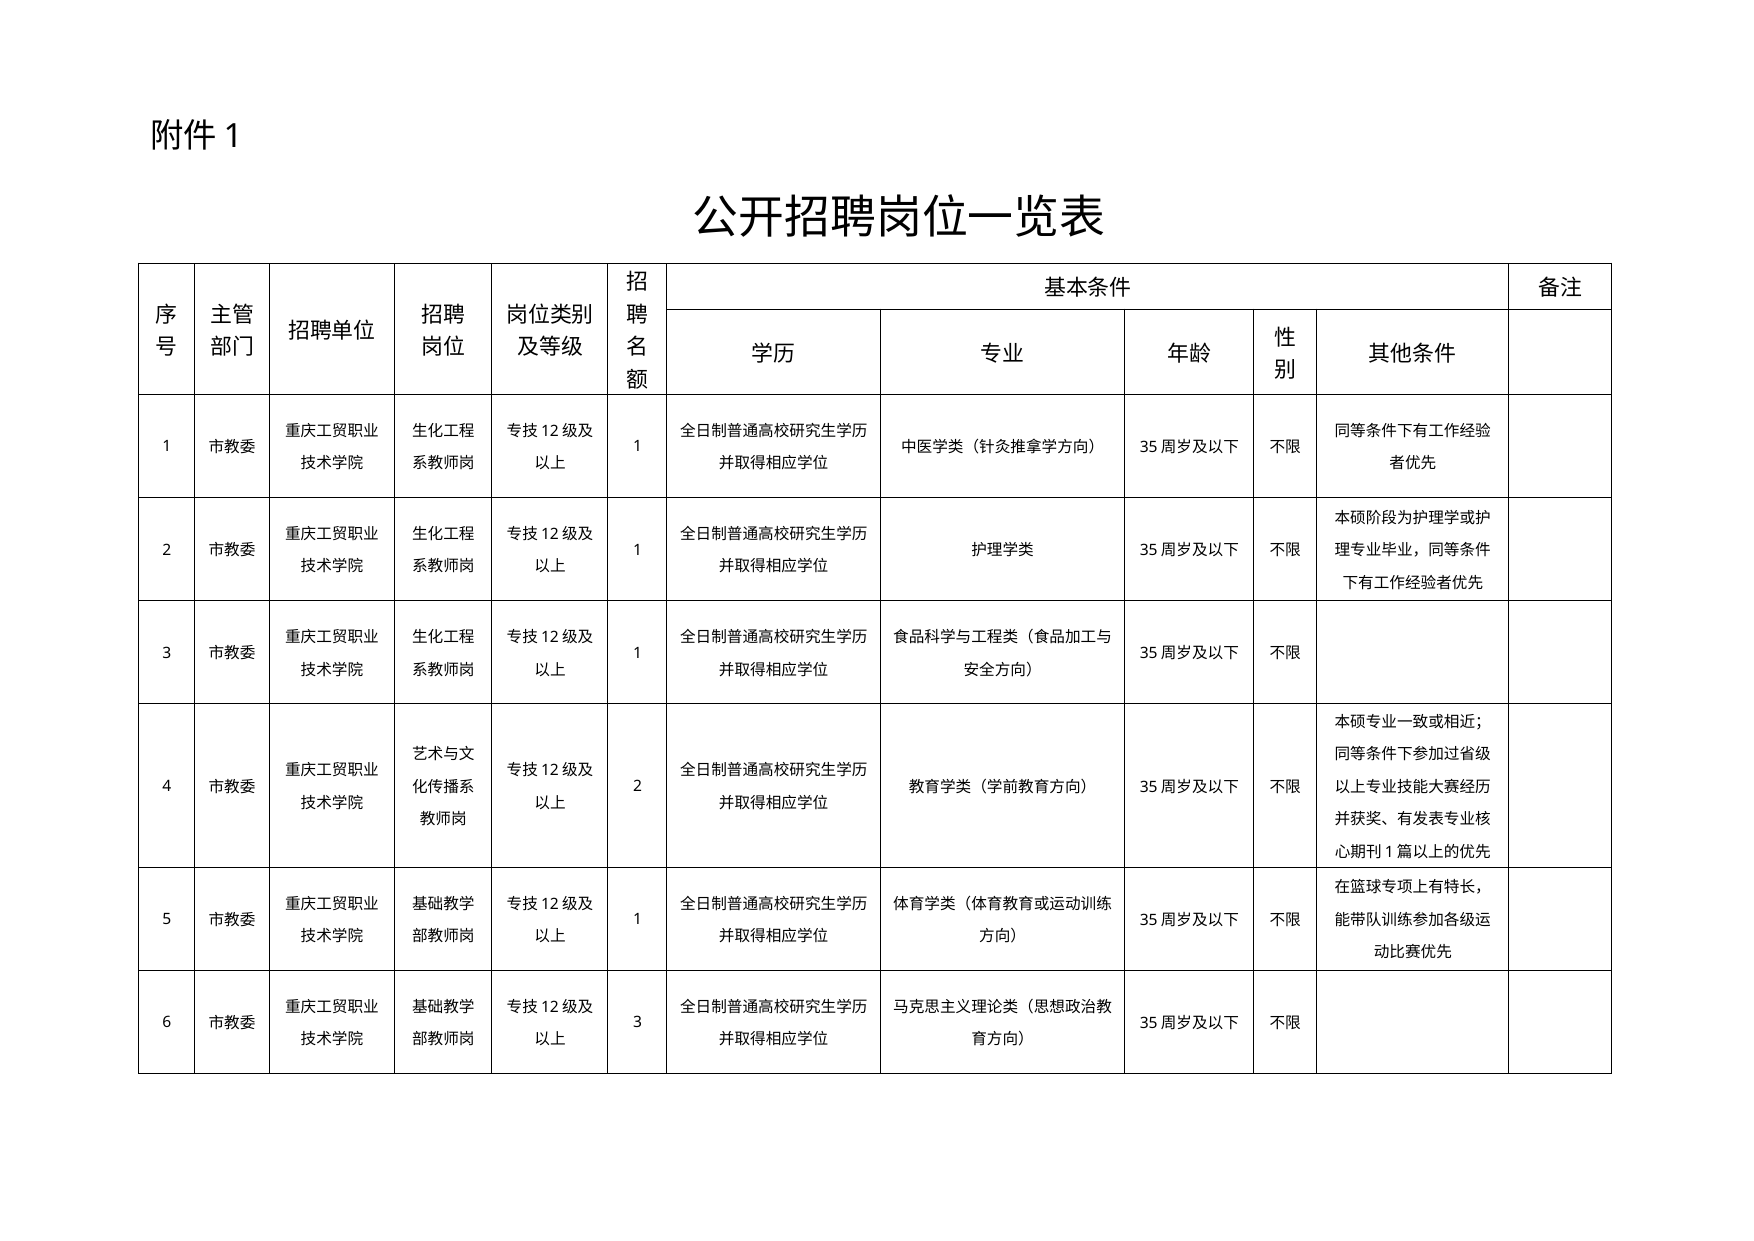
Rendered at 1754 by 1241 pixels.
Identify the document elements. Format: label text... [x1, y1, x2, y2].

table_cell [1509, 868, 1611, 970]
table_cell 重庆工贸职业技术学院 [270, 395, 394, 497]
table_cell 35周岁及以下 [1125, 601, 1253, 703]
table_header 序号 [139, 264, 194, 394]
table_header 招聘名额 [608, 264, 666, 394]
table_cell 不限 [1254, 498, 1316, 600]
table_cell 2 [608, 704, 666, 867]
text 附件1 [150, 100, 1604, 165]
table_cell 专技12级及以上 [492, 395, 607, 497]
table_cell 重庆工贸职业技术学院 [270, 868, 394, 970]
table_cell 35周岁及以下 [1125, 395, 1253, 497]
table_cell 35周岁及以下 [1125, 868, 1253, 970]
table_header 基本条件 [667, 264, 1508, 308]
table_cell 体育学类（体育教育或运动训练方向） [881, 868, 1124, 970]
table_cell 专技12级及以上 [492, 601, 607, 703]
table_cell 专技12级及以上 [492, 704, 607, 867]
table_cell 全日制普通高校研究生学历并取得相应学位 [667, 868, 880, 970]
table_cell 4 [139, 704, 194, 867]
table_cell 全日制普通高校研究生学历并取得相应学位 [667, 395, 880, 497]
table_cell 1 [608, 868, 666, 970]
table_cell 全日制普通高校研究生学历并取得相应学位 [667, 601, 880, 703]
table_cell 性别 [1254, 310, 1316, 394]
table_cell 不限 [1254, 395, 1316, 497]
table_cell 不限 [1254, 704, 1316, 867]
table_header 岗位类别及等级 [492, 264, 607, 394]
table_cell 基础教学部教师岗 [395, 971, 491, 1073]
table_cell 市教委 [195, 601, 269, 703]
table_header 备注 [1509, 264, 1611, 308]
table_cell 年龄 [1125, 310, 1253, 394]
table_cell 生化工程系教师岗 [395, 601, 491, 703]
table_cell 学历 [667, 310, 880, 394]
table_cell 重庆工贸职业技术学院 [270, 601, 394, 703]
table_cell 马克思主义理论类（思想政治教育方向） [881, 971, 1124, 1073]
table_cell 市教委 [195, 704, 269, 867]
table_cell 重庆工贸职业技术学院 [270, 498, 394, 600]
table_cell 护理学类 [881, 498, 1124, 600]
table_cell [1509, 704, 1611, 867]
table_cell [1509, 601, 1611, 703]
table_header 招聘 岗位 [395, 264, 491, 394]
table_cell 重庆工贸职业技术学院 [270, 971, 394, 1073]
table_cell 基础教学部教师岗 [395, 868, 491, 970]
table_cell 1 [608, 498, 666, 600]
table_cell 生化工程系教师岗 [395, 498, 491, 600]
table_cell 重庆工贸职业技术学院 [270, 704, 394, 867]
table_cell 市教委 [195, 971, 269, 1073]
table_cell 2 [139, 498, 194, 600]
table_cell 6 [139, 971, 194, 1073]
table_cell 全日制普通高校研究生学历并取得相应学位 [667, 971, 880, 1073]
table_cell 本硕专业一致或相近；同等条件下参加过省级以上专业技能大赛经历并获奖、有发表专业核心期刊1篇以上的优先 [1317, 704, 1508, 867]
table_cell 不限 [1254, 868, 1316, 970]
table_cell 同等条件下有工作经验者优先 [1317, 395, 1508, 497]
table_cell 3 [139, 601, 194, 703]
table_cell 本硕阶段为护理学或护理专业毕业，同等条件下有工作经验者优先 [1317, 498, 1508, 600]
table_cell [1509, 971, 1611, 1073]
table_cell 35周岁及以下 [1125, 971, 1253, 1073]
text 公开招聘岗位一览表 [150, 165, 1604, 263]
table_cell 食品科学与工程类（食品加工与安全方向） [881, 601, 1124, 703]
table_cell 专技12级及以上 [492, 498, 607, 600]
table_cell 市教委 [195, 395, 269, 497]
table_cell 专技12级及以上 [492, 971, 607, 1073]
table_header 主管部门 [195, 264, 269, 394]
table_cell 35周岁及以下 [1125, 704, 1253, 867]
table_cell 3 [608, 971, 666, 1073]
table_cell 全日制普通高校研究生学历并取得相应学位 [667, 704, 880, 867]
table_cell 生化工程系教师岗 [395, 395, 491, 497]
table_cell 市教委 [195, 868, 269, 970]
table_cell 艺术与文化传播系教师岗 [395, 704, 491, 867]
table_cell [1509, 395, 1611, 497]
table_cell 不限 [1254, 971, 1316, 1073]
table_cell 专技12级及以上 [492, 868, 607, 970]
table_cell 其他条件 [1317, 310, 1508, 394]
table_cell 35周岁及以下 [1125, 498, 1253, 600]
table_cell [1317, 971, 1508, 1073]
table_cell 1 [608, 395, 666, 497]
table_cell 教育学类（学前教育方向） [881, 704, 1124, 867]
table_cell 全日制普通高校研究生学历并取得相应学位 [667, 498, 880, 600]
table_cell 1 [139, 395, 194, 497]
table_cell [1509, 310, 1611, 394]
table_cell 中医学类（针灸推拿学方向） [881, 395, 1124, 497]
table_cell 市教委 [195, 498, 269, 600]
table_cell 1 [608, 601, 666, 703]
table_cell 不限 [1254, 601, 1316, 703]
table_cell 5 [139, 868, 194, 970]
table_header 招聘单位 [270, 264, 394, 394]
table_cell [1317, 601, 1508, 703]
table_cell [1509, 498, 1611, 600]
table_cell 专业 [881, 310, 1124, 394]
table_cell 在篮球专项上有特长，能带队训练参加各级运动比赛优先 [1317, 868, 1508, 970]
